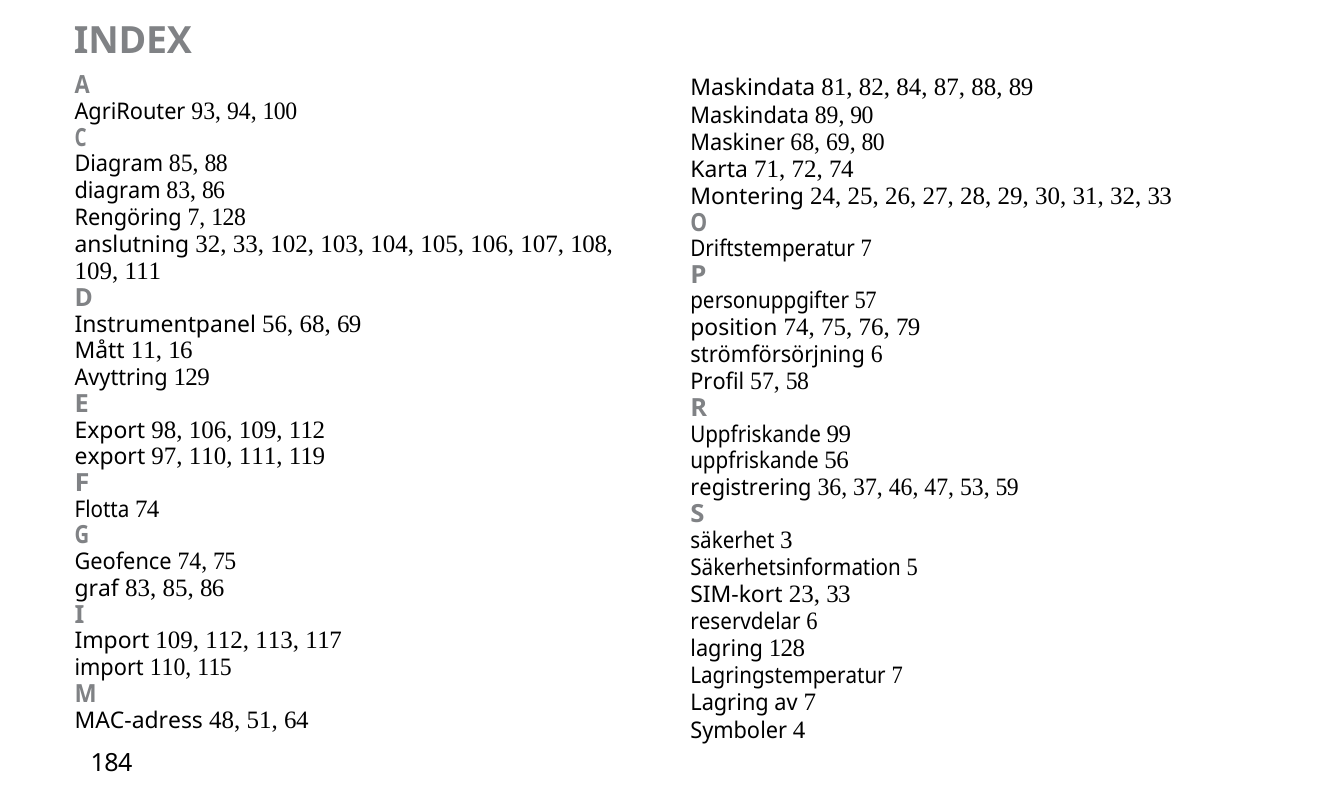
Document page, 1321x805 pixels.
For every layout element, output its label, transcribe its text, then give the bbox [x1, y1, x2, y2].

text 109, 111 [74, 258, 635, 285]
text personuppgifter 57 [690, 289, 1258, 314]
text uppfriskande 56 [690, 447, 1258, 474]
text anslutning 32, 33, 102, 103, 104, 105, 106, 107, 108, [74, 231, 635, 258]
text A [74, 71, 635, 99]
text C [74, 124, 635, 151]
text export 97, 110, 111, 119 [74, 443, 635, 470]
text Driftstemperatur 7 [690, 237, 1258, 262]
text Export 98, 106, 109, 112 [74, 418, 635, 443]
text E [74, 391, 635, 418]
text SIM-kort 23, 33 [690, 581, 1258, 608]
text MAC-adress 48, 51, 64 [74, 708, 635, 734]
text Geofence 74, 75 [74, 549, 635, 574]
text Säkerhetsinformation 5 [690, 553, 1258, 581]
text I [74, 601, 635, 628]
text position 74, 75, 76, 79 [690, 314, 1258, 341]
text Flotta 74 [74, 497, 635, 522]
text G [74, 522, 635, 549]
text P [690, 262, 1258, 289]
text diagram 83, 86 [74, 177, 635, 204]
text Karta 71, 72, 74 [690, 156, 1258, 183]
text F [74, 470, 635, 497]
text AgriRouter 93, 94, 100 [74, 99, 635, 124]
text Profil 57, 58 [690, 368, 1258, 395]
text S [690, 501, 1258, 528]
text M [74, 681, 635, 708]
text Instrumentpanel 56, 68, 69 [74, 312, 635, 337]
text Lagring av 7 [690, 689, 1258, 716]
text Maskiner 68, 69, 80 [690, 128, 1258, 156]
text D [74, 285, 635, 312]
text Lagringstemperatur 7 [690, 662, 1258, 689]
text R [690, 395, 1258, 422]
text Maskindata 81, 82, 84, 87, 88, 89 [690, 73, 1258, 101]
text lagring 128 [690, 635, 1258, 662]
text Diagram 85, 88 [74, 151, 635, 177]
text Mått 11, 16 [74, 337, 635, 364]
text Rengöring 7, 128 [74, 204, 635, 231]
text Montering 24, 25, 26, 27, 28, 29, 30, 31, 32, 33 [690, 183, 1258, 209]
text strömförsörjning 6 [690, 341, 1258, 368]
text Import 109, 112, 113, 117 [74, 628, 635, 654]
text Maskindata 89, 90 [690, 101, 1258, 128]
text graf 83, 85, 86 [74, 574, 635, 601]
text Uppfriskande 99 [690, 422, 1258, 447]
text registrering 36, 37, 46, 47, 53, 59 [690, 474, 1258, 501]
text O [690, 209, 1258, 237]
text import 110, 115 [74, 654, 635, 681]
text Symboler 4 [690, 716, 1258, 744]
text säkerhet 3 [690, 528, 1258, 553]
text Avyttring 129 [74, 364, 635, 391]
text reservdelar 6 [690, 608, 1258, 635]
text INDEX [74, 13, 635, 64]
